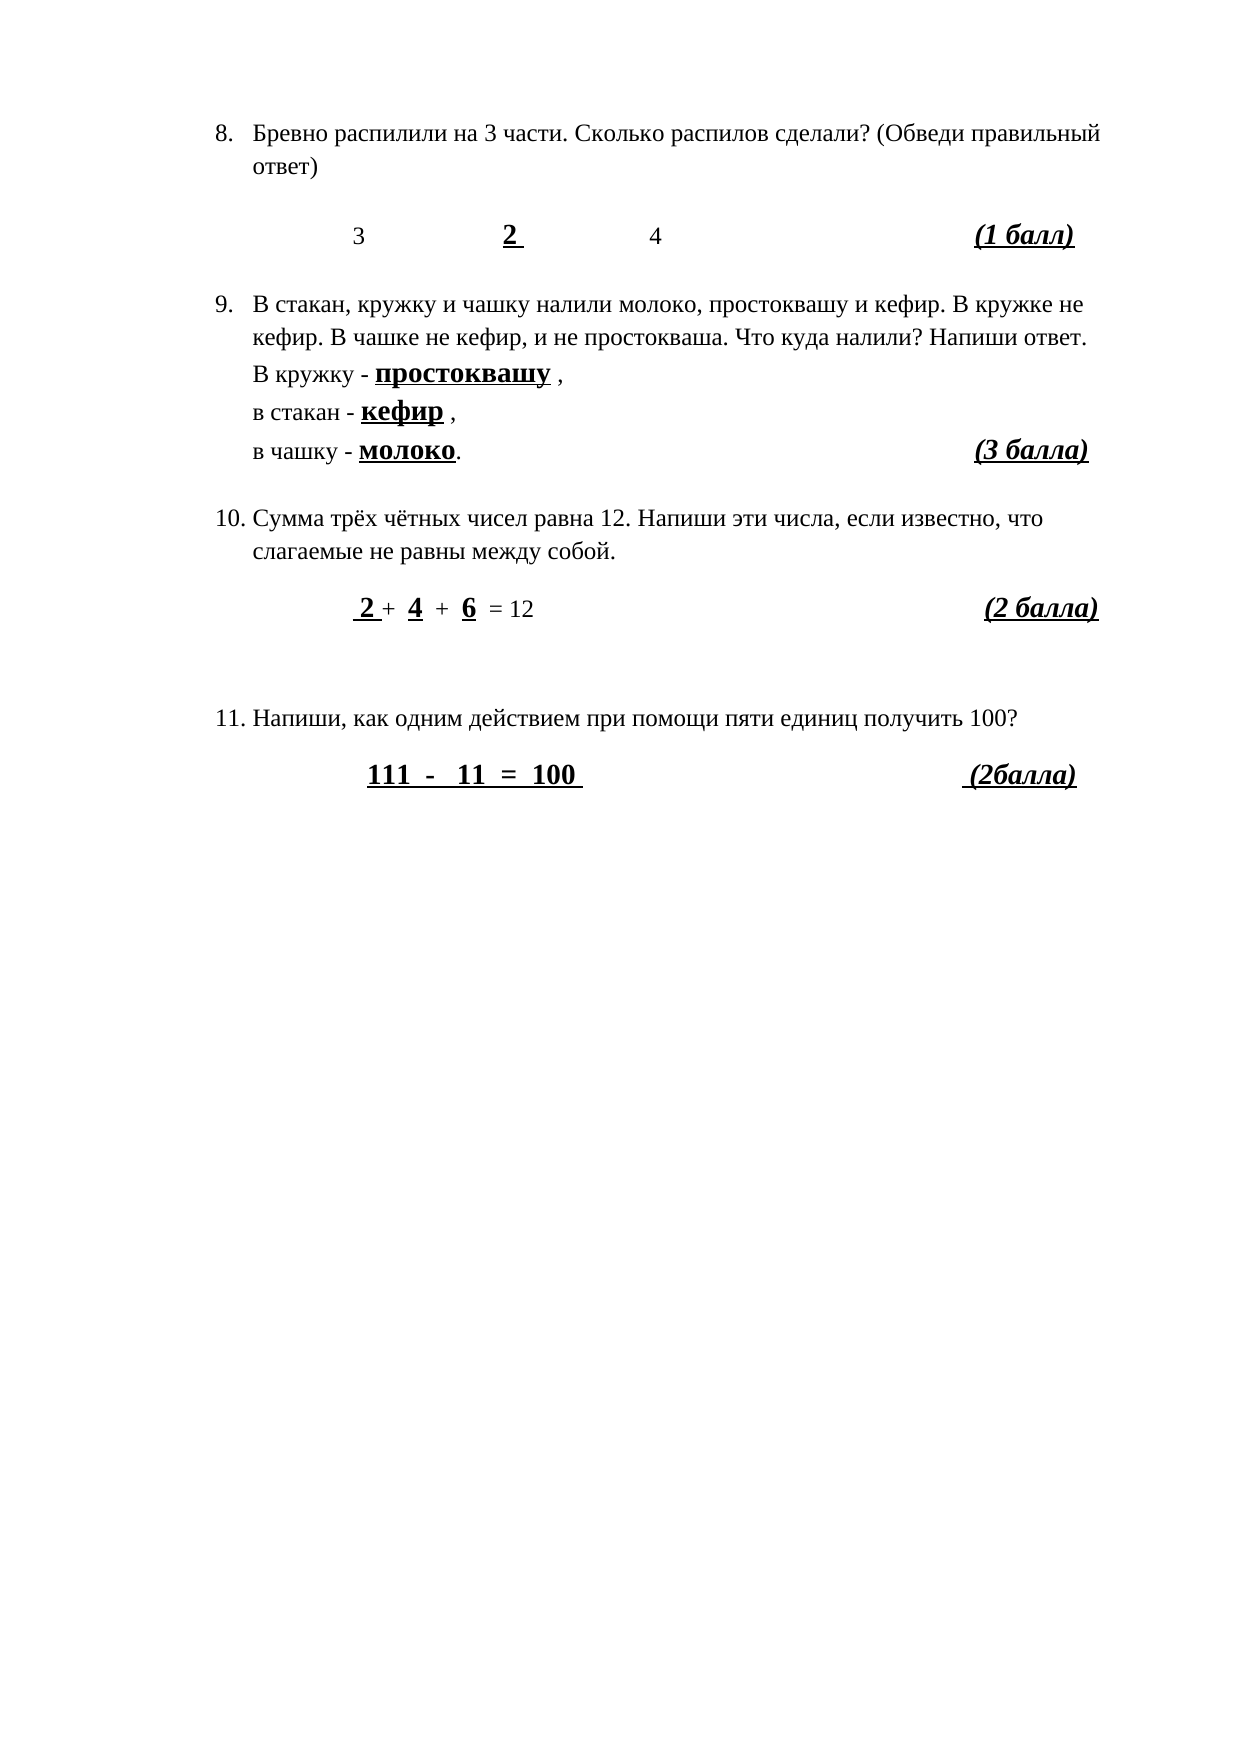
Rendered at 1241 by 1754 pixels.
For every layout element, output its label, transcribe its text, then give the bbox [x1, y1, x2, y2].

text 2 + 4 + 6 = 12 (2 балла) [177, 590, 1152, 624]
list Сумма трёх чётных чисел равна 12. Напиши эти числа, если известно, что слагаемые не равны между собой. [215, 503, 1152, 565]
list в стакан - кефир , [252, 393, 1152, 427]
list В кружку - простоквашу , [252, 355, 1152, 388]
list Бревно распилили на 3 части. Сколько распилов сделали? (Обведи правильный ответ) [215, 118, 1152, 180]
list в чашку - молоко. (3 балла) [252, 432, 1152, 465]
list Напиши, как одним действием при помощи пяти единиц получить 100? [215, 703, 1152, 732]
list В стакан, кружку и чашку налили молоко, простоквашу и кефир. В кружке не кефир. В чашке не кефир, и не простокваша. Что куда налили? Напиши ответ. [215, 289, 1152, 351]
text 111 - 11 = 100 (2балла) [177, 757, 1152, 791]
list 3 2 4 (1 балл) [252, 217, 1152, 251]
